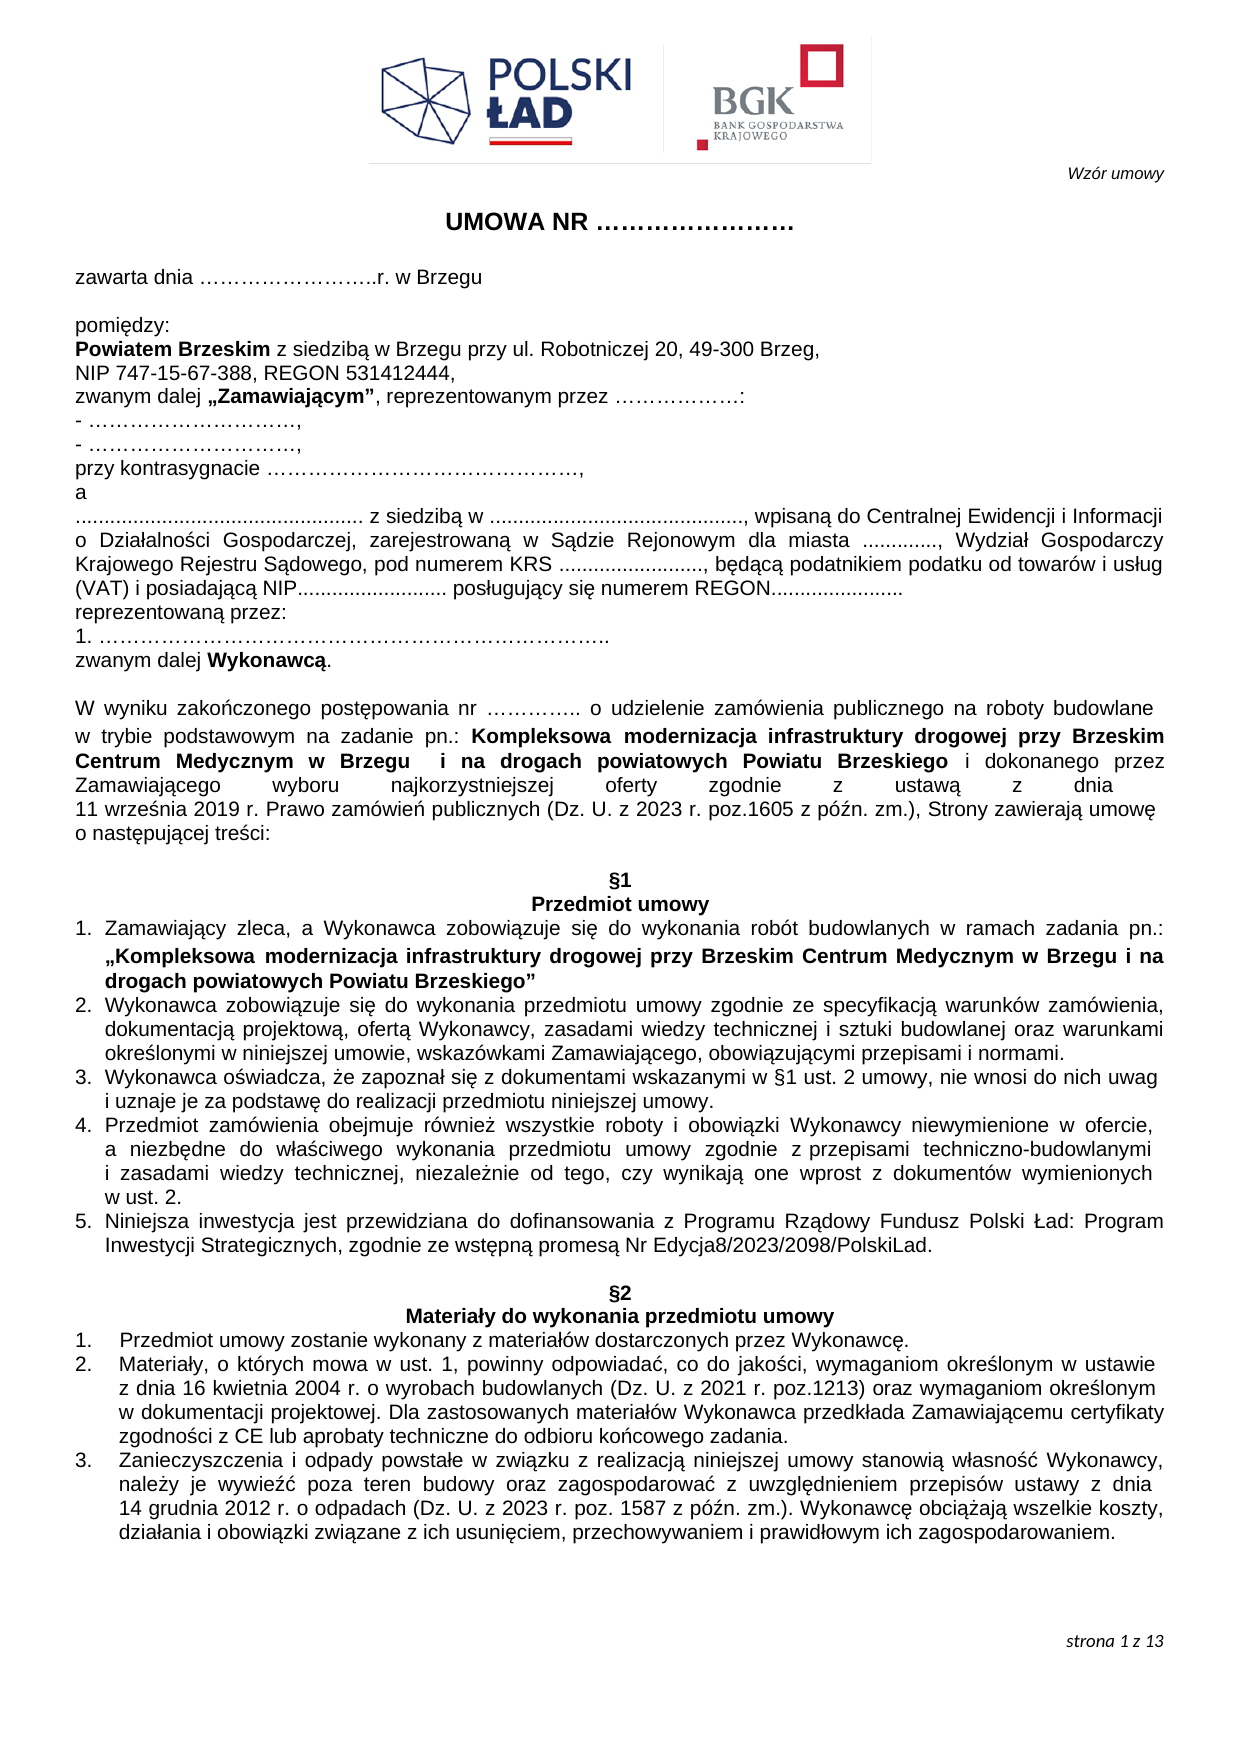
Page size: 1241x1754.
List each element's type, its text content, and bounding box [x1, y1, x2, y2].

text 5. Niniejsza inwestycja jest przewidziana do dofinansowania z Programu Rządowy Fundusz Polski Ład: Program Inwestycji Strategicznych, zgodnie ze wstępną promesą Nr Edycja8/2023/2098/PolskiLad. [75, 1208, 1165, 1256]
text zwanym dalej „Zamawiającym”, reprezentowanym przez ………………: [75, 384, 1165, 408]
text W wyniku zakończonego postępowania nr ………….. o udzielenie zamówienia publicznego na roboty budowlane w trybie podstawowym na zadanie pn.: Kompleksowa modernizacja infrastruktury drogowej przy Brzeskim Centrum Medycznym w Brzegu i na drogach powiatowych Powiatu Brzeskiego i dokonanego przez Zamawiającego wyboru najkorzystniejszej oferty zgodnie z ustawą z dnia 11 września 2019 r. Prawo zamówień publicznych (Dz. U. z 2023 r. poz.1605 z późn. zm.), Strony zawierają umowę o następującej treści: [75, 696, 1165, 844]
text 1. Przedmiot umowy zostanie wykonany z materiałów dostarczonych przez Wykonawcę. [75, 1328, 1165, 1352]
text 3. Zanieczyszczenia i odpady powstałe w związku z realizacją niniejszej umowy stanowią własność Wykonawcy, należy je wywieźć poza teren budowy oraz zagospodarować z uwzględnieniem przepisów ustawy z dnia 14 grudnia 2012 r. o odpadach (Dz. U. z 2023 r. poz. 1587 z późn. zm.). Wykonawcę obciążają wszelkie koszty, działania i obowiązki związane z ich usunięciem, przechowywaniem i prawidłowym ich zagospodarowaniem. [75, 1448, 1165, 1544]
text §2 [75, 1280, 1165, 1304]
text Przedmiot umowy [75, 892, 1165, 916]
picture [368, 35, 872, 164]
text NIP 747-15-67-388, REGON 531412444, [75, 360, 1165, 384]
text 3. Wykonawca oświadcza, że zapoznał się z dokumentami wskazanymi w §1 ust. 2 umowy, nie wnosi do nich uwag i uznaje je za podstawę do realizacji przedmiotu niniejszej umowy. [75, 1065, 1165, 1113]
text .................................................. z siedzibą w ............................................, wpisaną do Centralnej Ewidencji i Informacji o Działalności Gospodarczej, zarejestrowaną w Sądzie Rejonowym dla miasta ............., Wydział Gospodarczy Krajowego Rejestru Sądowego, pod numerem KRS ........................., będącą podatnikiem podatku od towarów i usług (VAT) i posiadającą NIP.......................... posługujący się numerem REGON....................... [75, 504, 1165, 600]
text 2. Wykonawca zobowiązuje się do wykonania przedmiotu umowy zgodnie ze specyfikacją warunków zamówienia, dokumentacją projektową, ofertą Wykonawcy, zasadami wiedzy technicznej i sztuki budowlanej oraz warunkami określonymi w niniejszej umowie, wskazówkami Zamawiającego, obowiązującymi przepisami i normami. [75, 993, 1165, 1065]
text Powiatem Brzeskim z siedzibą w Brzegu przy ul. Robotniczej 20, 49-300 Brzeg, [75, 336, 1165, 360]
text UMOWA NR …………………… [75, 207, 1165, 236]
text pomiędzy: [75, 312, 1165, 336]
text 4. Przedmiot zamówienia obejmuje również wszystkie roboty i obowiązki Wykonawcy niewymienione w ofercie, a niezbędne do właściwego wykonania przedmiotu umowy zgodnie z przepisami techniczno-budowlanymi i zasadami wiedzy technicznej, niezależnie od tego, czy wynikają one wprost z dokumentów wymienionych w ust. 2. [75, 1113, 1165, 1208]
text 2. Materiały, o których mowa w ust. 1, powinny odpowiadać, co do jakości, wymaganiom określonym w ustawie z dnia 16 kwietnia 2004 r. o wyrobach budowlanych (Dz. U. z 2021 r. poz.1213) oraz wymaganiom określonym w dokumentacji projektowej. Dla zastosowanych materiałów Wykonawca przedkłada Zamawiającemu certyfikaty zgodności z CE lub aprobaty techniczne do odbioru końcowego zadania. [75, 1352, 1165, 1448]
text - …………………………, [75, 432, 1165, 456]
text a [75, 480, 1165, 504]
text Materiały do wykonania przedmiotu umowy [75, 1304, 1165, 1328]
text §1 [75, 868, 1165, 892]
text zwanym dalej Wykonawcą. [75, 648, 1165, 672]
text 1. ……………………………………………………………….. [75, 624, 1165, 648]
text przy kontrasygnacie ………………………………………, [75, 456, 1165, 480]
text zawarta dnia ……………………..r. w Brzegu [75, 264, 1165, 288]
text reprezentowaną przez: [75, 600, 1165, 624]
text Wzór umowy [75, 164, 1165, 183]
text - …………………………, [75, 408, 1165, 432]
text 1. Zamawiający zleca, a Wykonawca zobowiązuje się do wykonania robót budowlanych w ramach zadania pn.: „Kompleksowa modernizacja infrastruktury drogowej przy Brzeskim Centrum Medycznym w Brzegu i na drogach powiatowych Powiatu Brzeskiego” [75, 916, 1165, 993]
